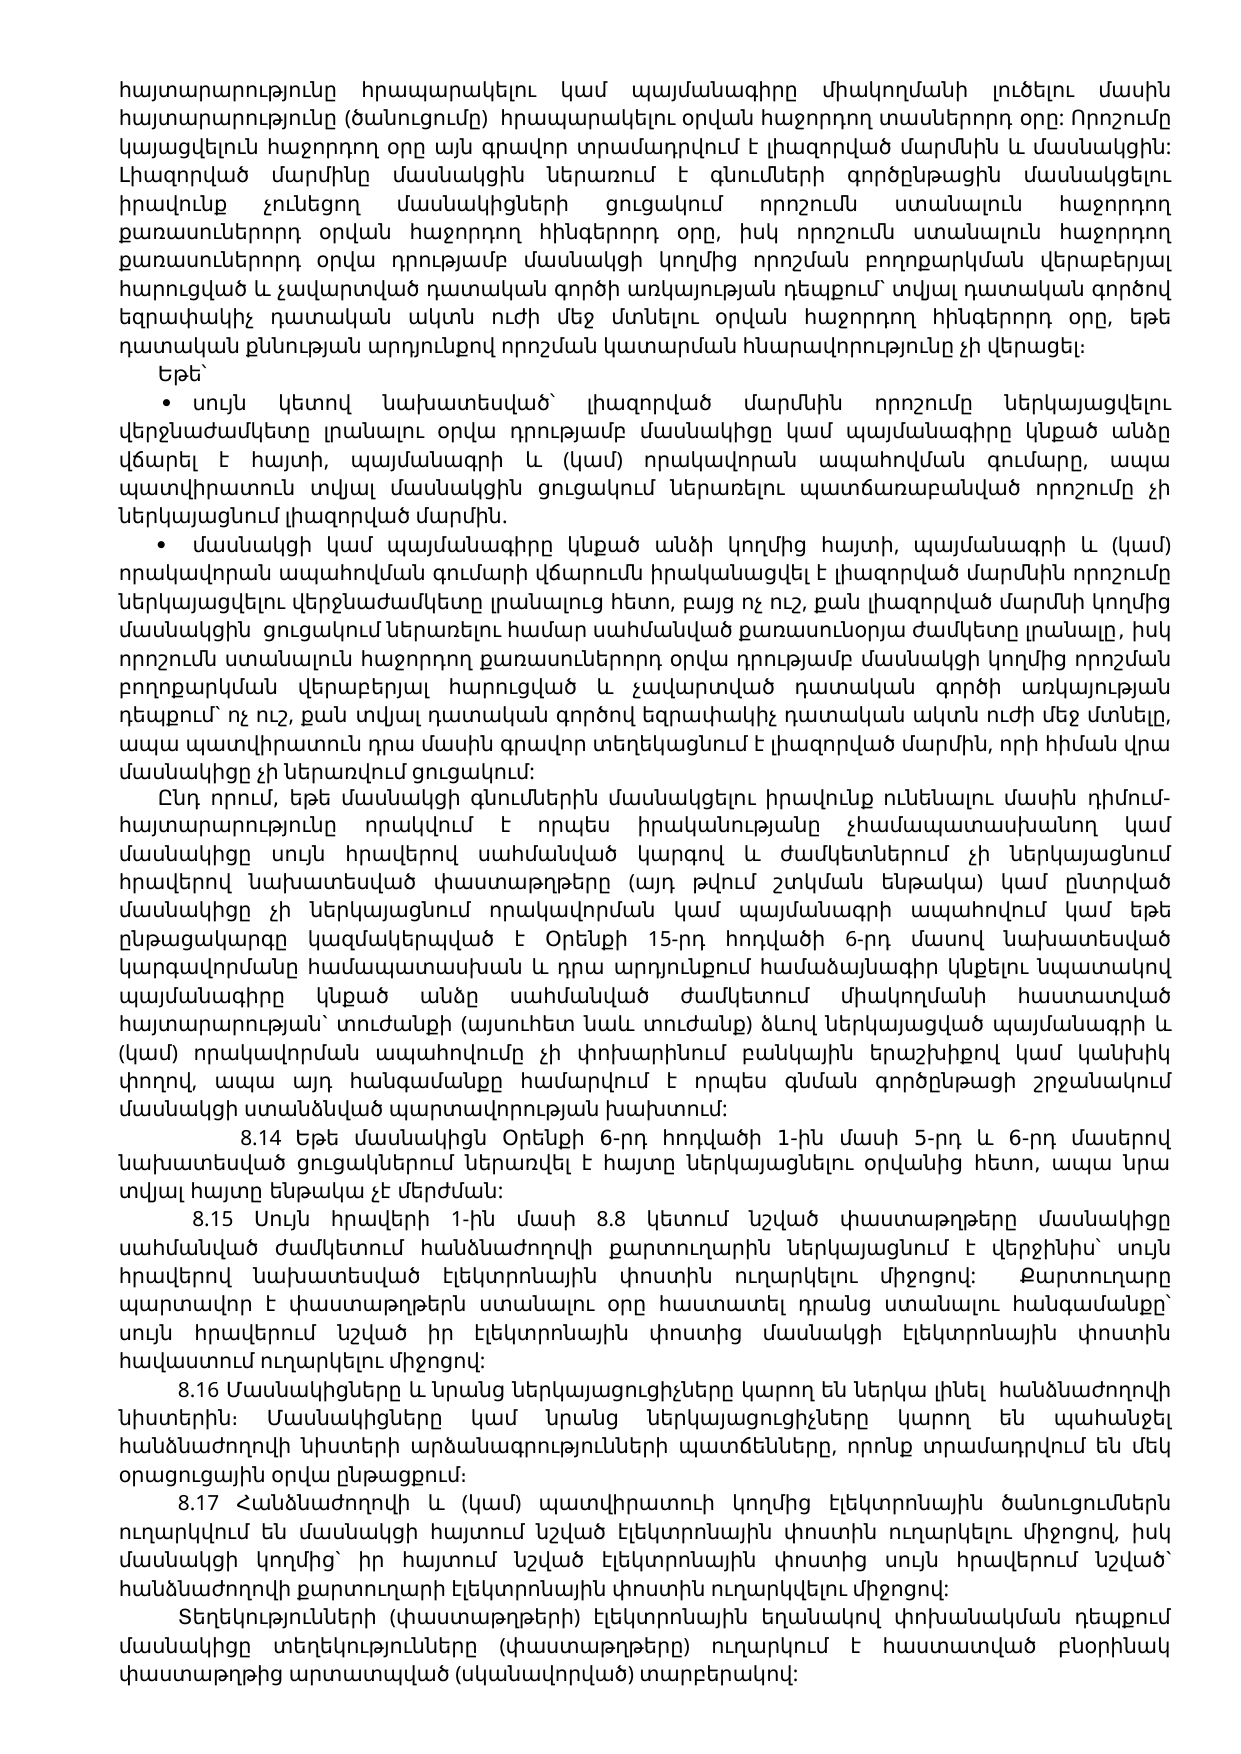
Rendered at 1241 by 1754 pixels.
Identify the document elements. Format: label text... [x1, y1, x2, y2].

text 8.14 Եթե մասնակիցն Օրենքի 6-րդ հոդվածի 1-ին մասի 5-րդ և 6-րդ մասերով նախատեսված ցուցակներում ներառվել է հայտը ներկայացնելու օրվանից հետո, ապա նրա տվյալ հայտը ենթակա չէ մերժման: [118, 1123, 1171, 1204]
text 8.15 Սույն հրավերի 1-ին մասի 8.8 կետում նշված փաստաթղթերը մասնակիցը սահմանված ժամկետում հանձնաժողովի քարտուղարին ներկայացնում է վերջինիս՝ սույն հրավերով նախատեսված էլեկտրոնային փոստին ուղարկելու միջոցով: Քարտուղարը պարտավոր է փաստաթղթերն ստանալու օրը հաստատել դրանց ստանալու հանգամանքը՝ սույն հրավերում նշված իր էլեկտրոնային փոստից մասնակցի էլեկտրոնային փոստին հավաստում ուղարկելու միջոցով: [118, 1204, 1171, 1375]
text Եթե՝ [118, 359, 1171, 388]
list սույն կետով նախատեսված՝ լիազորված մարմնին որոշումը ներկայացվելու վերջնաժամկետը լրանալու օրվա դրությամբ մասնակիցը կամ պայմանագիրը կնքած անձը վճարել է հայտի, պայմանագրի և (կամ) որակավորան ապահովման գումարը, ապա պատվիրատուն տվյալ մասնակցին ցուցակում ներառելու պատճառաբանված որոշումը չի ներկայացնում լիազորված մարմին. [118, 388, 1171, 530]
text 8.16 Մասնակիցները և նրանց ներկայացուցիչները կարող են ներկա լինել հանձնաժողովի նիստերին։ Մասնակիցները կամ նրանց ներկայացուցիչները կարող են պահանջել հանձնաժողովի նիստերի արձանագրությունների պատճենները, որոնք տրամադրվում են մեկ օրացուցային օրվա ընթացքում։ [118, 1375, 1171, 1488]
text 8.17 Հանձնաժողովի և (կամ) պատվիրատուի կողմից էլեկտրոնային ծանուցումներն ուղարկվում են մասնակցի հայտում նշված էլեկտրոնային փոստին ուղարկելու միջոցով, իսկ մասնակցի կողմից` իր հայտում նշված էլեկտրոնային փոստից սույն հրավերում նշված` հանձնաժողովի քարտուղարի էլեկտրոնային փոստին ուղարկվելու միջոցով: [118, 1488, 1171, 1602]
list մասնակցի կամ պայմանագիրը կնքած անձի կողմից հայտի, պայմանագրի և (կամ) որակավորան ապահովման գումարի վճարումն իրականացվել է լիազորված մարմնին որոշումը ներկայացվելու վերջնաժամկետը լրանալուց հետո, բայց ոչ ուշ, քան լիազորված մարմնի կողմից մասնակցին ցուցակում ներառելու համար սահմանված քառասունօրյա ժամկետը լրանալը, իսկ որոշումն ստանալուն հաջորդող քառասուներորդ օրվա դրությամբ մասնակցի կողմից որոշման բողոքարկման վերաբերյալ հարուցված և չավարտված դատական գործի առկայության դեպքում` ոչ ուշ, քան տվյալ դատական գործով եզրափակիչ դատական ակտն ուժի մեջ մտնելը, ապա պատվիրատուն դրա մասին գրավոր տեղեկացնում է լիազորված մարմին, որի հիման վրա մասնակիցը չի ներառվում ցուցակում: [118, 530, 1171, 786]
text Տեղեկությունների (փաստաթղթերի) էլեկտրոնային եղանակով փոխանակման դեպքում մասնակիցը տեղեկությունները (փաստաթղթերը) ուղարկում է հաստատված բնօրինակ փաստաթղթից արտատպված (սկանավորված) տարբերակով: [118, 1602, 1171, 1688]
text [118, 75, 1171, 359]
text Ընդ որում, եթե մասնակցի գնումներին մասնակցելու իրավունք ունենալու մասին դիմում-հայտարարությունը որակվում է որպես իրականությանը չհամապատասխանող կամ մասնակիցը սույն հրավերով սահմանված կարգով և ժամկետներում չի ներկայացնում հրավերով նախատեսված փաստաթղթերը (այդ թվում շտկման ենթակա) կամ ընտրված մասնակիցը չի ներկայացնում որակավորման կամ պայմանագրի ապահովում կամ եթե ընթացակարգը կազմակերպված է Օրենքի 15-րդ հոդվածի 6-րդ մասով նախատեսված կարգավորմանը համապատասխան և դրա արդյունքում համաձայնագիր կնքելու նպատակով պայմանագիրը կնքած անձը սահմանված ժամկետում միակողմանի հաստատված հայտարարության` տուժանքի (այսուհետ նաև տուժանք) ձևով ներկայացված պայմանագրի և (կամ) որակավորման ապահովումը չի փոխարինում բանկային երաշխիքով կամ կանխիկ փողով, ապա այդ հանգամանքը համարվում է որպես գնման գործընթացի շրջանակում մասնակցի ստանձնված պարտավորության խախտում: [118, 786, 1171, 1123]
